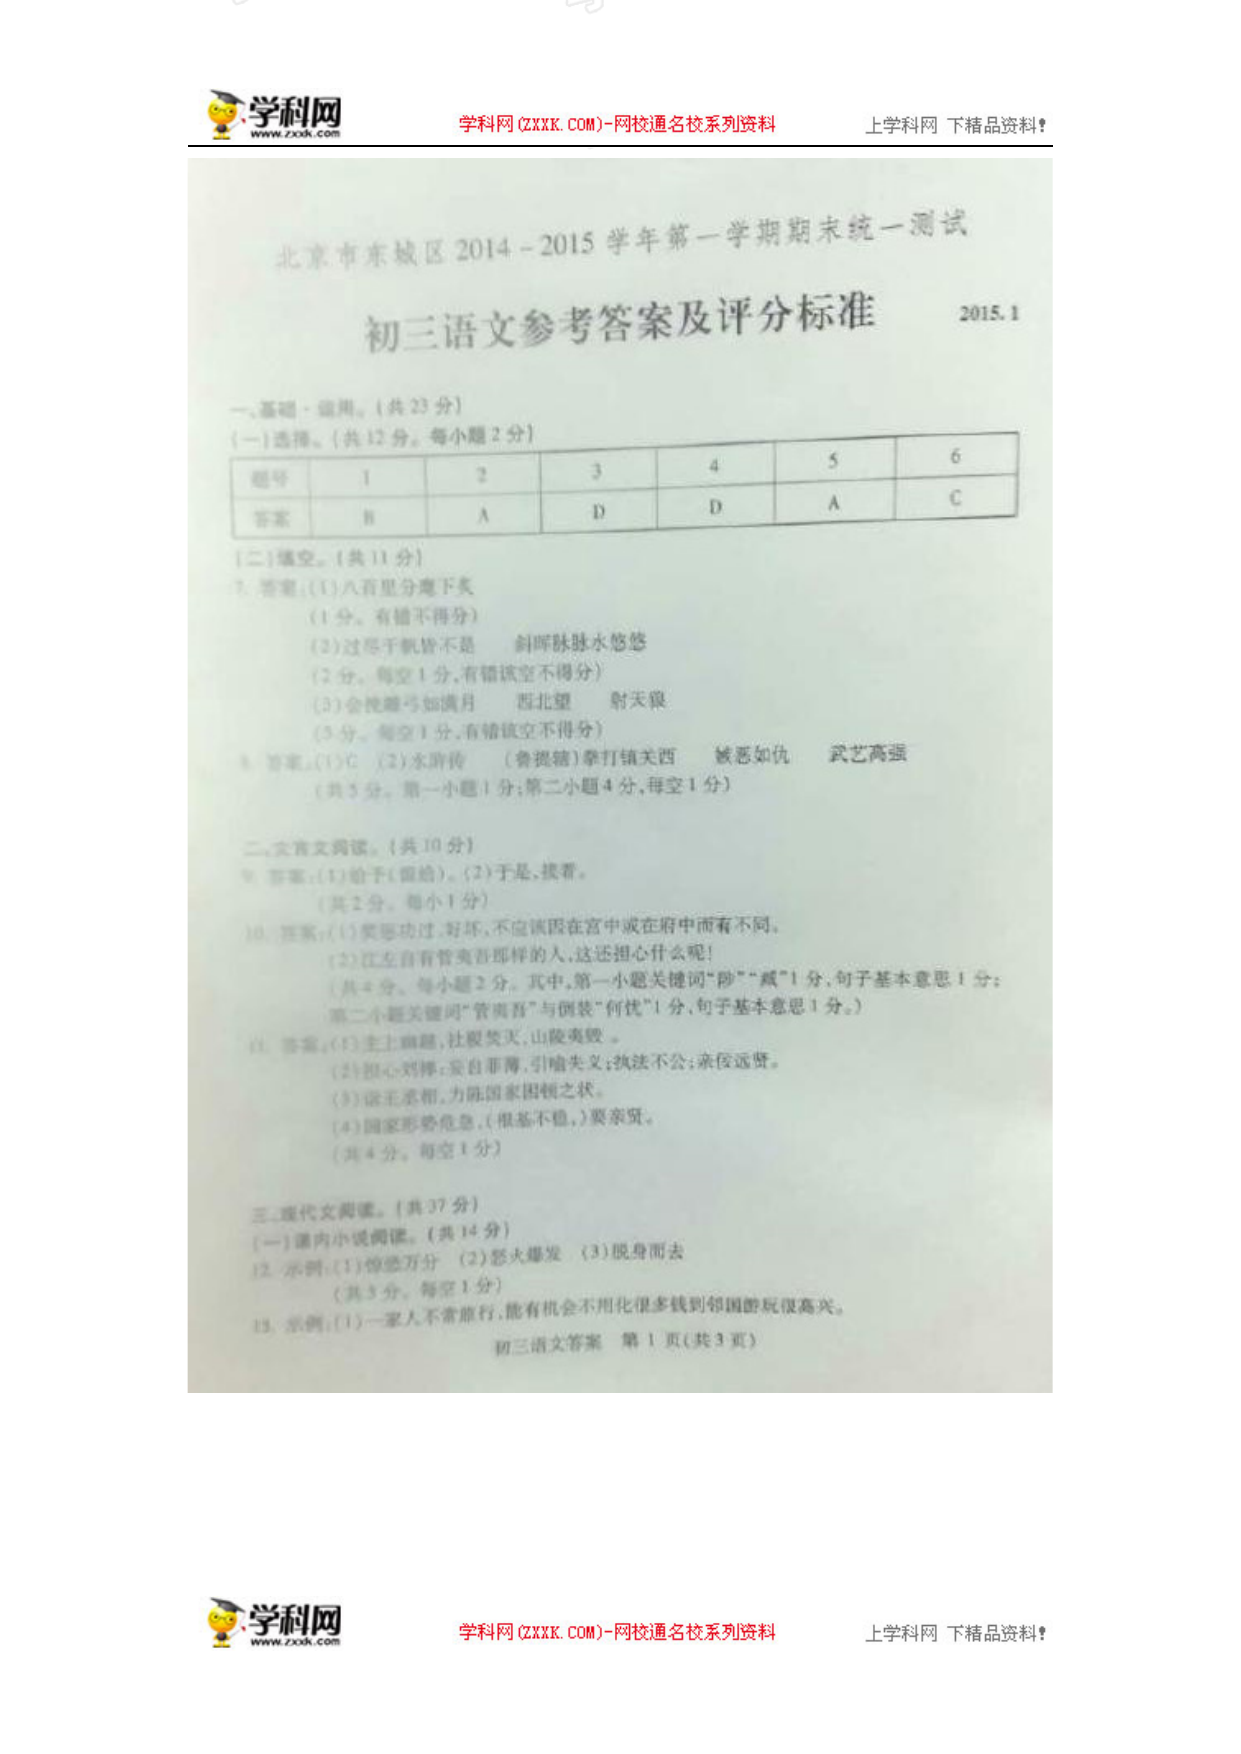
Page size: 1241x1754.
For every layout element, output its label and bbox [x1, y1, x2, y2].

picture [187, 1596, 1053, 1651]
picture [187, 0, 1053, 1393]
